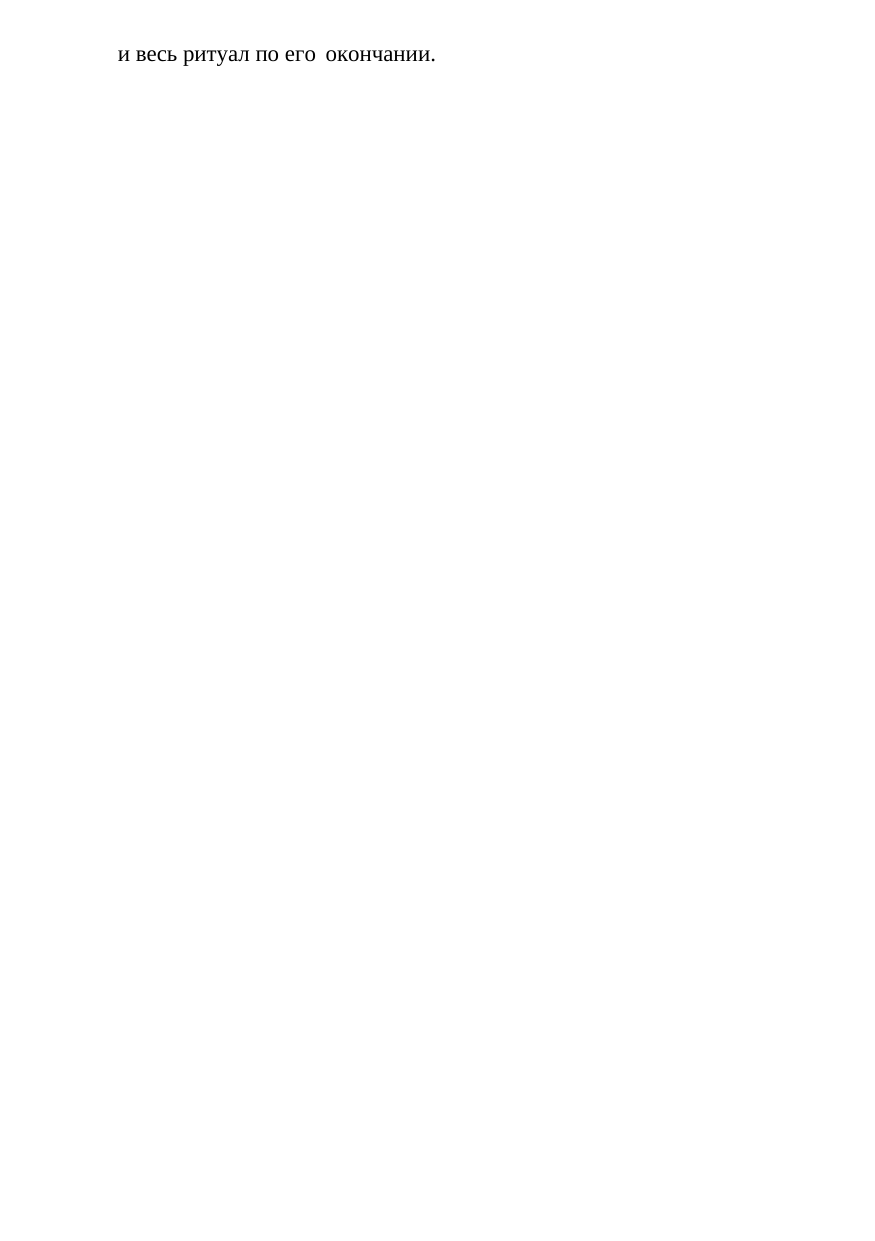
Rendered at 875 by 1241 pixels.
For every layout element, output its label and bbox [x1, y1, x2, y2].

text [118, 39, 755, 66]
